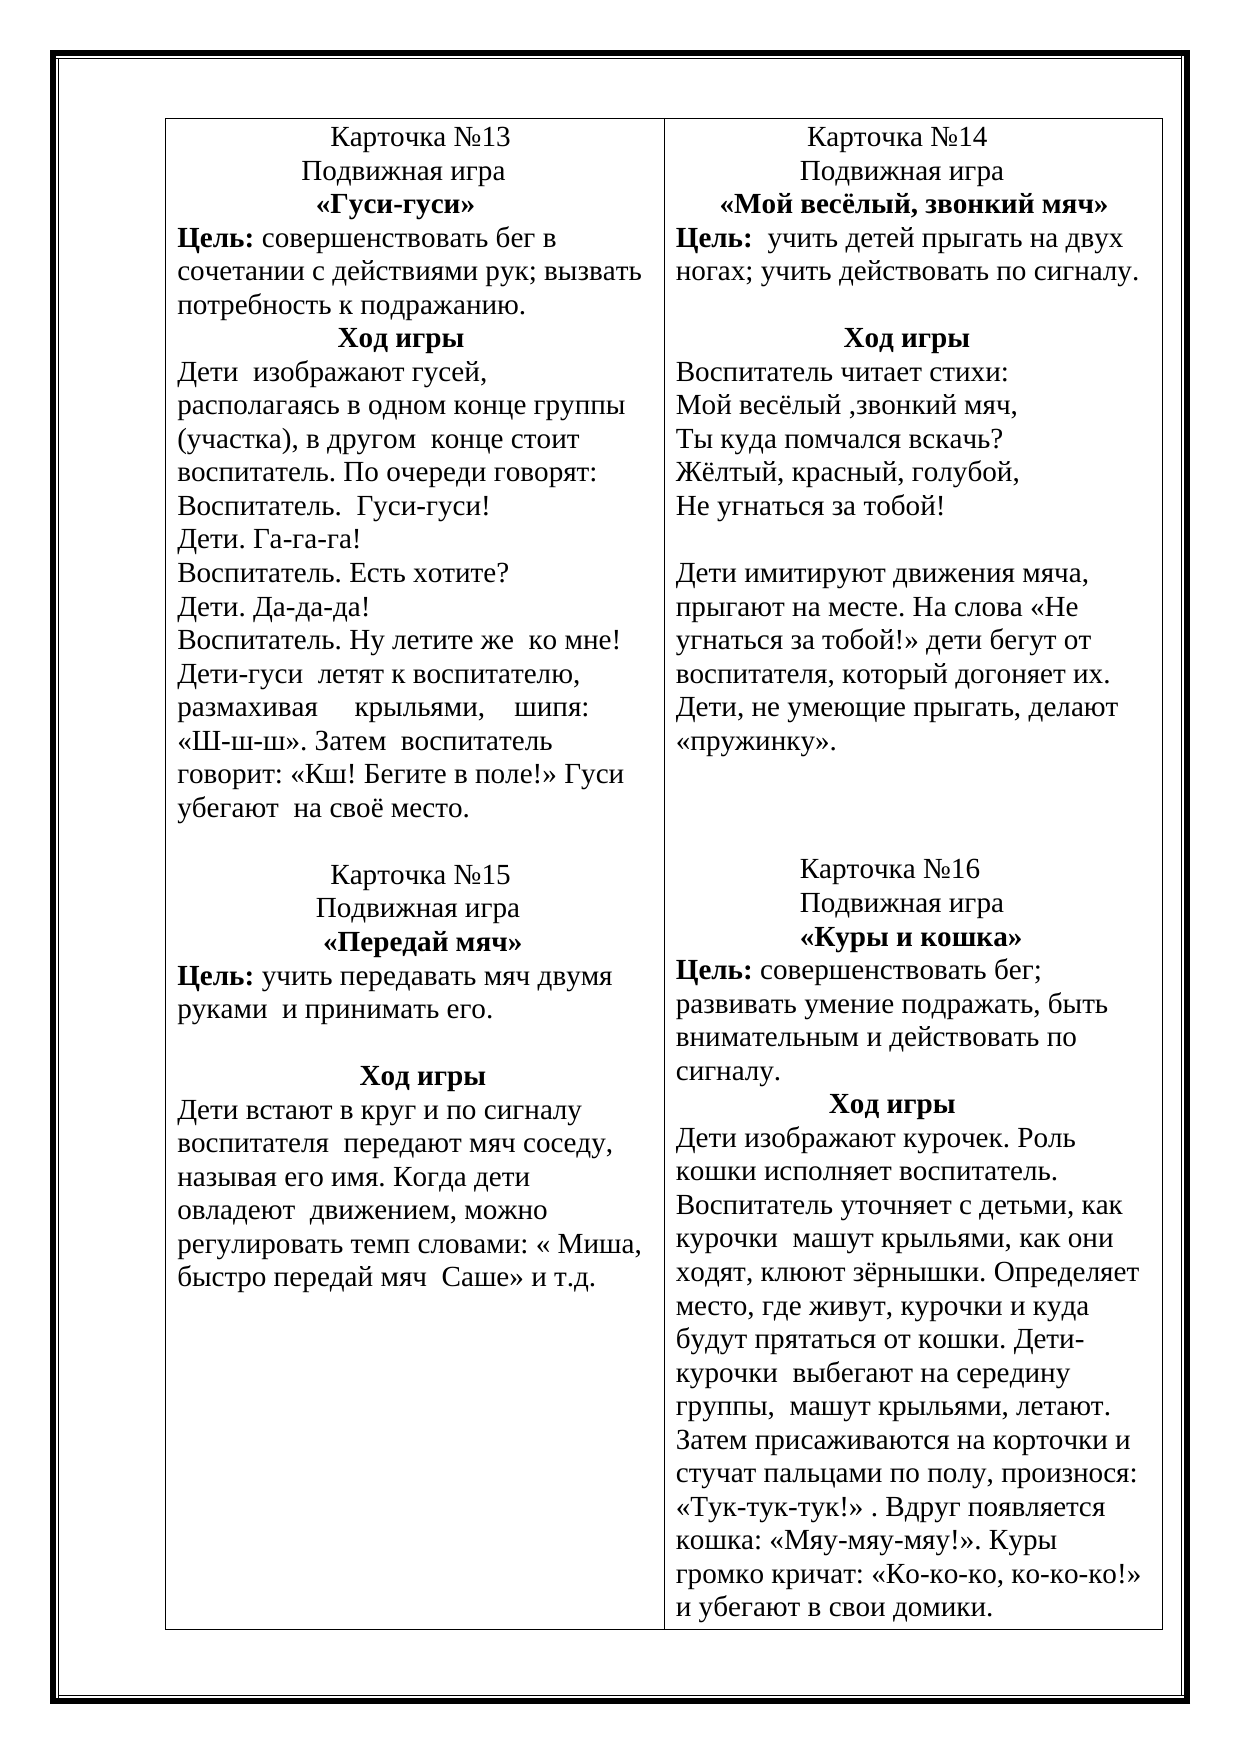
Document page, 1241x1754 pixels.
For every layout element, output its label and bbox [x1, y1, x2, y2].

table_cell [166, 119, 664, 1628]
table_cell [665, 119, 1162, 1628]
